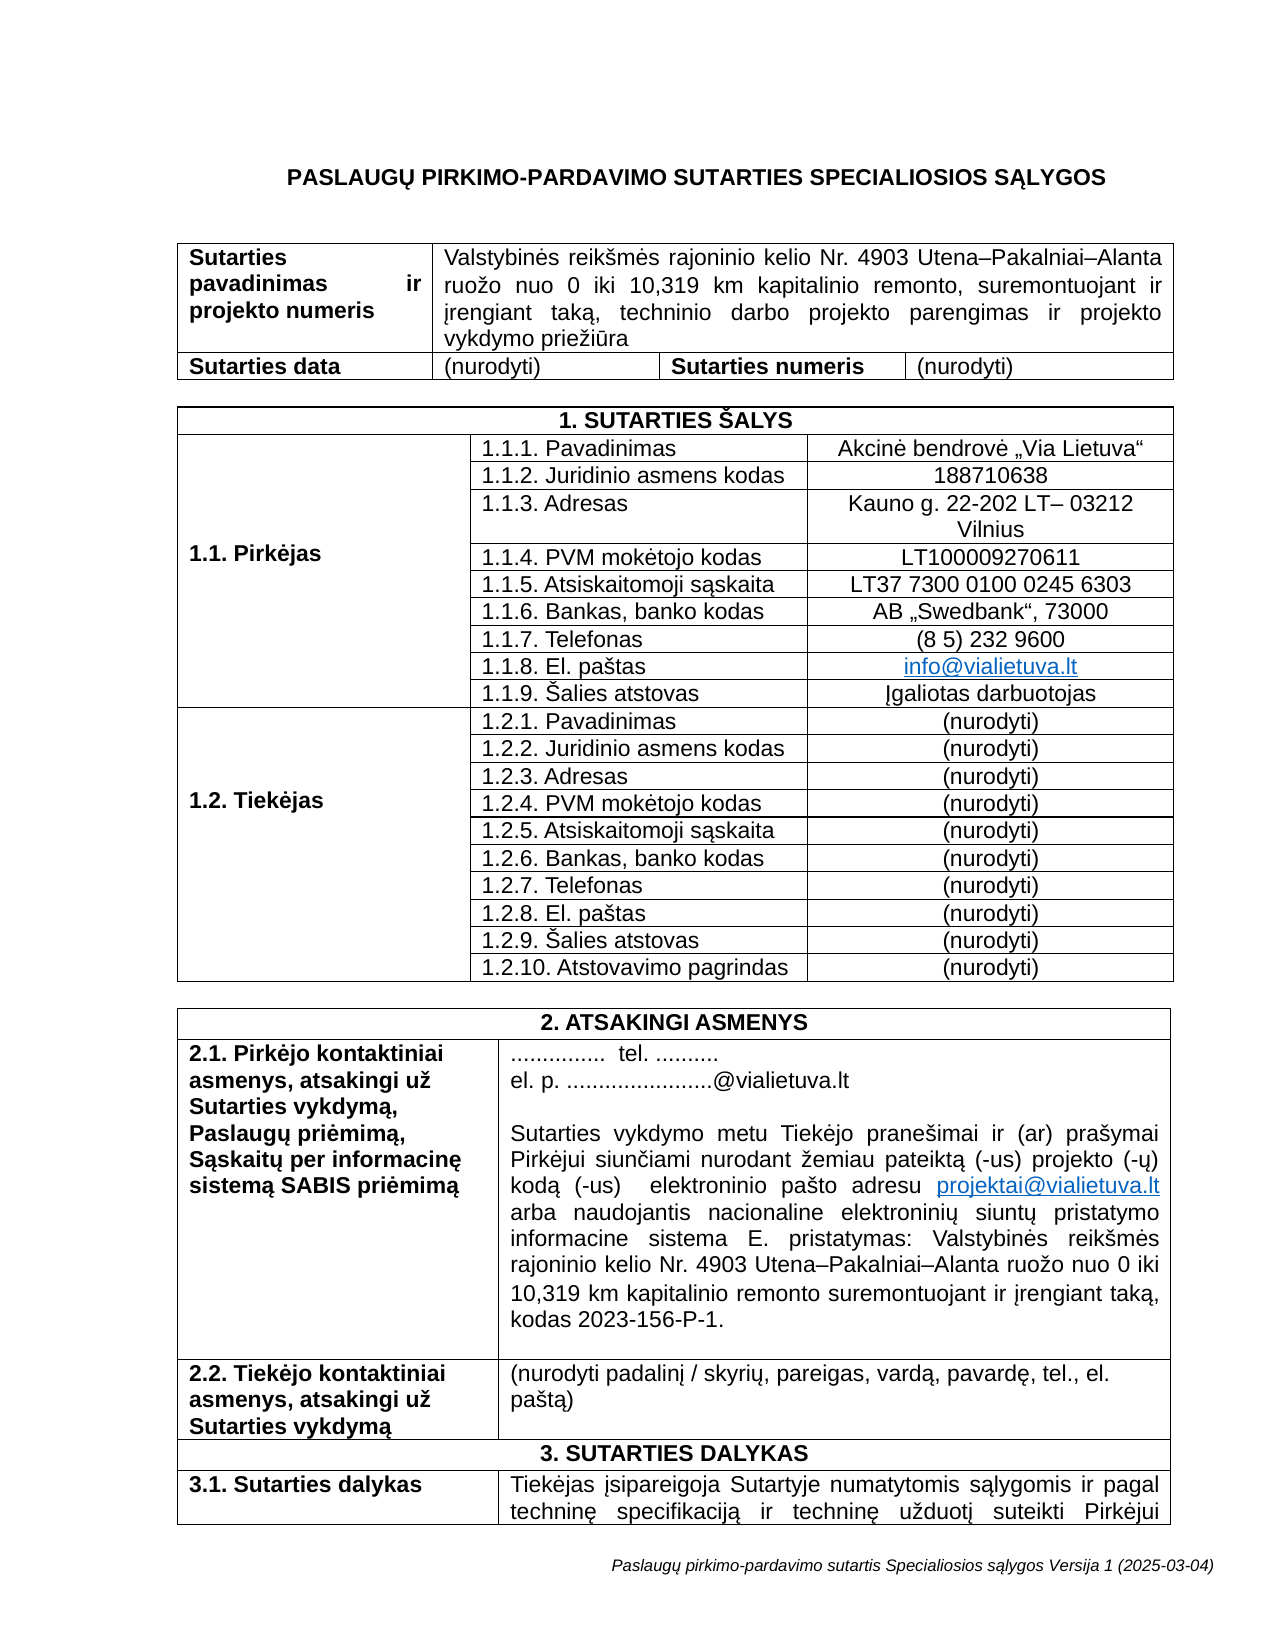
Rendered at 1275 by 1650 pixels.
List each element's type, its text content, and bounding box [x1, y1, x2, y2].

table_header Sutarties pavadinimas ir projekto numeris [178, 244, 432, 352]
table_cell 1.2.8. El. paštas [471, 900, 807, 926]
table_cell 1.1.7. Telefonas [471, 626, 807, 652]
table_cell 1.2.10. Atstovavimo pagrindas [471, 954, 807, 981]
table_cell 188710638 [808, 462, 1173, 489]
table_cell (nurodyti) [906, 353, 1173, 379]
table_cell Sutarties data [178, 353, 432, 379]
table_header Valstybinės reikšmės rajoninio kelio Nr. 4903 Utena–Pakalniai–Alanta ruožo nuo 0 iki 10,319 km kapitalinio remonto, suremontuojant ir įrengiant taką, techninio darbo projekto parengimas ir projekto vykdymo priežiūra [433, 244, 1173, 352]
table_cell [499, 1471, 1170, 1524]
table_cell (nurodyti) [808, 954, 1173, 981]
table_cell LT37 7300 0100 0245 6303 [808, 571, 1173, 597]
table_cell (nurodyti) [808, 845, 1173, 871]
table_cell 1.2.3. Adresas [471, 763, 807, 789]
table_cell 1.2.4. PVM mokėtojo kodas [471, 790, 807, 816]
table_cell 1.1.8. El. paštas [471, 653, 807, 679]
table_cell Akcinė bendrovė „Via Lietuva“ [808, 435, 1173, 461]
table_cell 1.1.4. PVM mokėtojo kodas [471, 544, 807, 570]
table_cell 1.2.2. Juridinio asmens kodas [471, 735, 807, 762]
table_cell 1.1.3. Adresas [471, 490, 807, 542]
table_cell 1.2. Tiekėjas [178, 708, 470, 981]
table_cell 1.2.5. Atsiskaitomoji sąskaita [471, 818, 807, 844]
table_cell (8 5) 232 9600 [808, 626, 1173, 652]
table_cell Įgaliotas darbuotojas [808, 680, 1173, 707]
table_header 2. ATSAKINGI ASMENYS [178, 1009, 1170, 1039]
table_cell info@vialietuva.lt [808, 653, 1173, 679]
table_cell 1.2.7. Telefonas [471, 872, 807, 898]
table_cell Kauno g. 22-202 LT– 03212 Vilnius [808, 490, 1173, 542]
table_cell (nurodyti) [808, 818, 1173, 844]
table_cell 3. SUTARTIES DALYKAS [178, 1440, 1170, 1470]
table_cell 1.1.6. Bankas, banko kodas [471, 598, 807, 624]
table_cell LT100009270611 [808, 544, 1173, 570]
table_cell AB „Swedbank“, 73000 [808, 598, 1173, 624]
table_cell 1.1.1. Pavadinimas [471, 435, 807, 461]
table_cell (nurodyti) [808, 900, 1173, 926]
table_cell 1.2.1. Pavadinimas [471, 708, 807, 734]
table_cell 1.1. Pirkėjas [178, 435, 470, 707]
table_cell 1.2.6. Bankas, banko kodas [471, 845, 807, 871]
table_cell (nurodyti) [808, 708, 1173, 734]
table_cell 2.2. Tiekėjo kontaktiniai asmenys, atsakingi už Sutarties vykdymą [178, 1360, 498, 1439]
table_cell (nurodyti) [808, 927, 1173, 953]
table_cell Sutarties numeris [660, 353, 905, 379]
table_cell 2.1. Pirkėjo kontaktiniai asmenys, atsakingi už Sutarties vykdymą, Paslaugų priėmimą, Sąskaitų per informacinę sistemą SABIS priėmimą [178, 1040, 498, 1359]
table_cell (nurodyti) [808, 790, 1173, 816]
table_cell (nurodyti) [808, 763, 1173, 789]
table_header 1. SUTARTIES ŠALYS [178, 408, 1173, 434]
table_cell (nurodyti) [808, 872, 1173, 898]
table_cell (nurodyti) [433, 353, 659, 379]
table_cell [178, 1471, 498, 1524]
table_cell ............... tel. .......... el. p. .......................@vialietuva.lt Sutarties vykdymo metu Tiekėjo pranešimai ir (ar) prašymai Pirkėjui siunčiami nurodant žemiau pateiktą (-us) projekto (-ų) kodą (-us) elektroninio pašto adresu projektai@vialietuva.lt arba naudojantis nacionaline elektroninių siuntų pristatymo informacine sistema E. pristatymas: Valstybinės reikšmės rajoninio kelio Nr. 4903 Utena–Pakalniai–Alanta ruožo nuo 0 iki 10,319 km kapitalinio remonto suremontuojant ir įrengiant taką, kodas 2023-156-P-1. [499, 1040, 1170, 1359]
table_cell 1.1.2. Juridinio asmens kodas [471, 462, 807, 489]
table_cell 1.1.5. Atsiskaitomoji sąskaita [471, 571, 807, 597]
table_cell (nurodyti) [808, 735, 1173, 762]
table_cell (nurodyti padalinį / skyrių, pareigas, vardą, pavardę, tel., el. paštą) [499, 1360, 1170, 1439]
table_cell 1.1.9. Šalies atstovas [471, 680, 807, 707]
table_cell 1.2.9. Šalies atstovas [471, 927, 807, 953]
text paslaugų pirkimo-pardavimo sutarties Specialiosios sąlygos [177, 164, 1216, 190]
